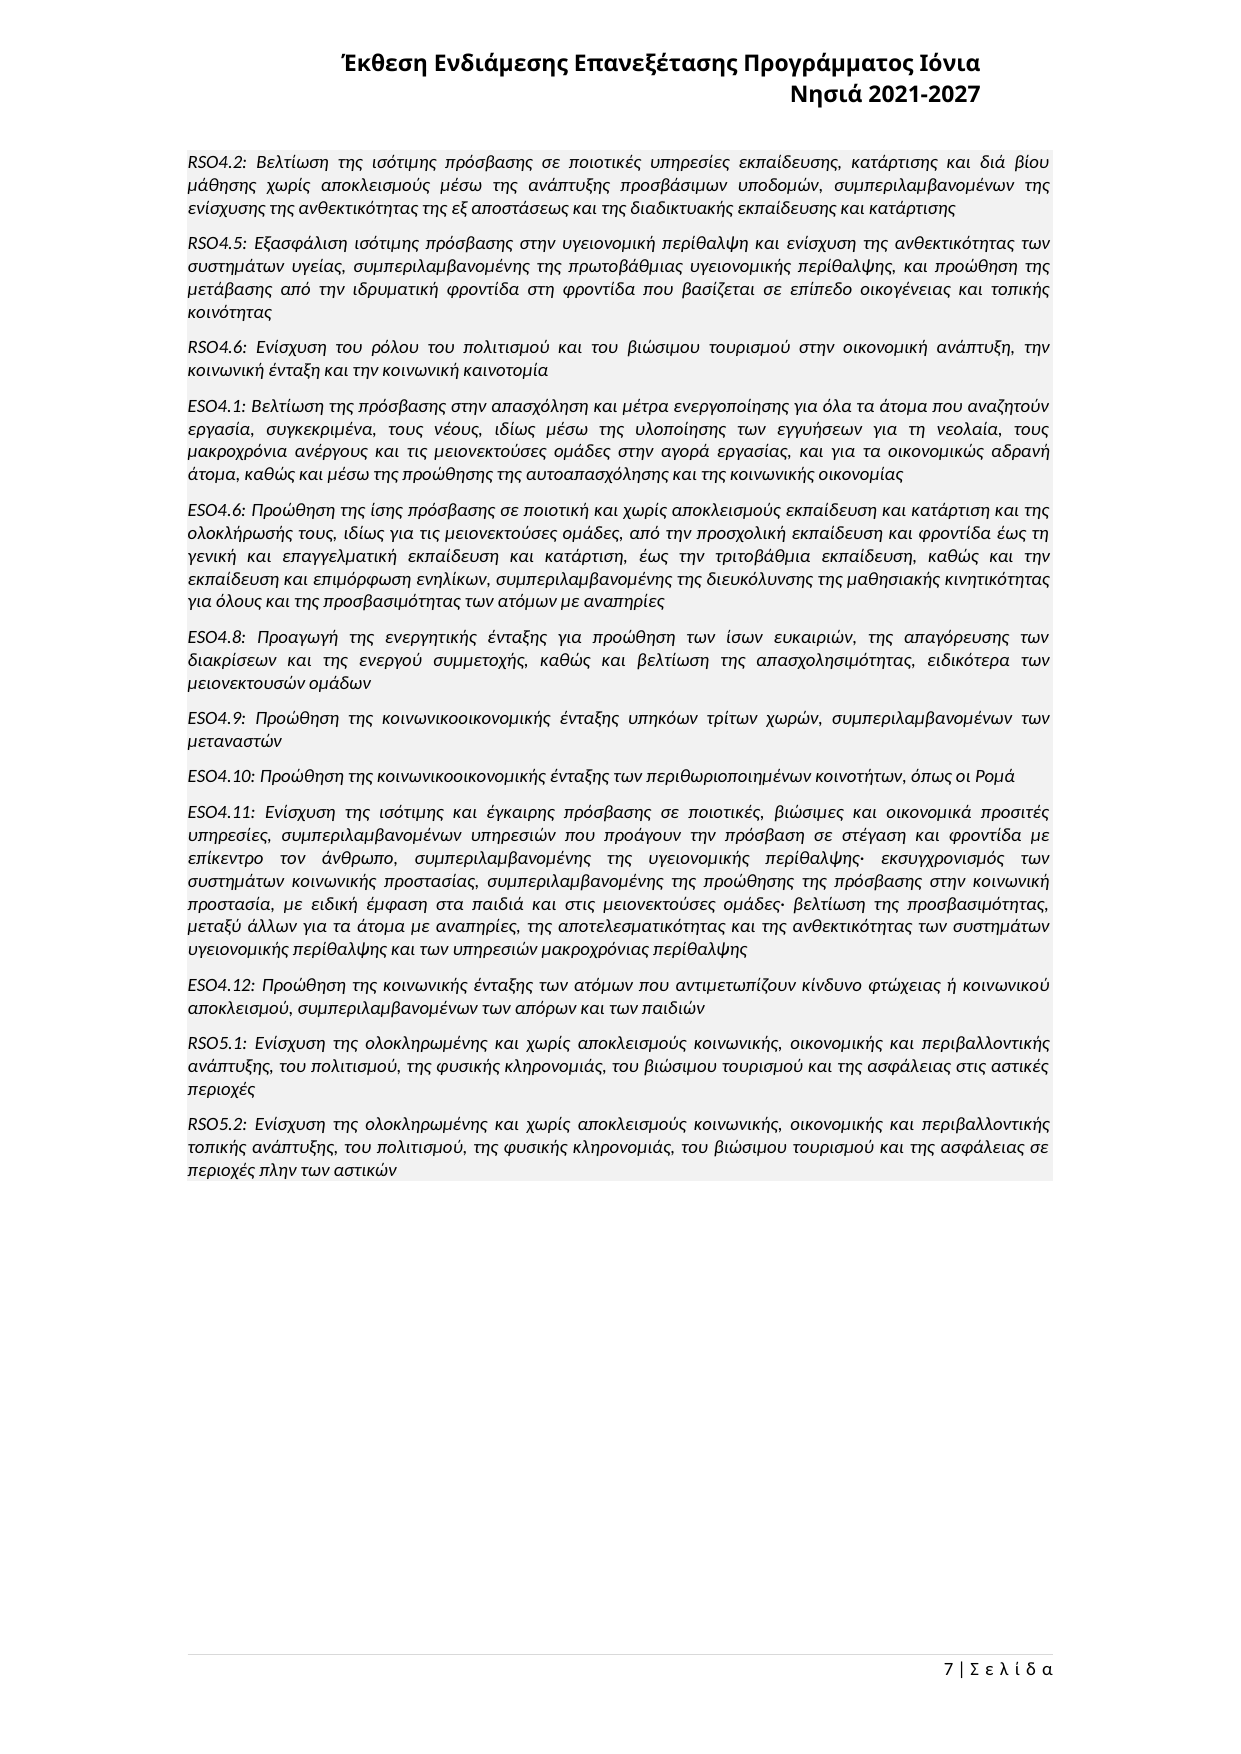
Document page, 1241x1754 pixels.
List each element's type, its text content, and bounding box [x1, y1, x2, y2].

text ESO4.1: Βελτίωση της πρόσβασης στην απασχόληση και μέτρα ενεργοποίησης για όλα τα άτομα που αναζητούν εργασία, συγκεκριμένα, τους νέους, ιδίως μέσω της υλοποίησης των εγγυήσεων για τη νεολαία, τους μακροχρόνια ανέργους και τις μειονεκτούσες ομάδες στην αγορά εργασίας, και για τα οικονομικώς αδρανή άτομα, καθώς και μέσω της προώθησης της αυτοαπασχόλησης και της κοινωνικής οικονομίας [187, 394, 1053, 485]
text ESO4.10: Προώθηση της κοινωνικοοικονομικής ένταξης των περιθωριοποιημένων κοινοτήτων, όπως οι Ρομά [187, 764, 1053, 787]
text RSO4.6: Ενίσχυση του ρόλου του πολιτισμού και του βιώσιμου τουρισμού στην οικονομική ανάπτυξη, την κοινωνική ένταξη και την κοινωνική καινοτομία [187, 335, 1053, 381]
text ESO4.12: Προώθηση της κοινωνικής ένταξης των ατόμων που αντιμετωπίζουν κίνδυνο φτώχειας ή κοινωνικού αποκλεισμού, συμπεριλαμβανομένων των απόρων και των παιδιών [187, 973, 1053, 1019]
text RSO5.2: Ενίσχυση της ολοκληρωμένης και χωρίς αποκλεισμούς κοινωνικής, οικονομικής και περιβαλλοντικής τοπικής ανάπτυξης, του πολιτισμού, της φυσικής κληρονομιάς, του βιώσιμου τουρισμού και της ασφάλειας σε περιοχές πλην των αστικών [187, 1112, 1053, 1181]
text RSO5.1: Ενίσχυση της ολοκληρωμένης και χωρίς αποκλεισμούς κοινωνικής, οικονομικής και περιβαλλοντικής ανάπτυξης, του πολιτισμού, της φυσικής κληρονομιάς, του βιώσιμου τουρισμού και της ασφάλειας στις αστικές περιοχές [187, 1031, 1053, 1100]
text ESO4.11: Ενίσχυση της ισότιμης και έγκαιρης πρόσβασης σε ποιοτικές, βιώσιμες και οικονομικά προσιτές υπηρεσίες, συμπεριλαμβανομένων υπηρεσιών που προάγουν την πρόσβαση σε στέγαση και φροντίδα με επίκεντρο τον άνθρωπο, συμπεριλαμβανομένης της υγειονομικής περίθαλψης· εκσυγχρονισμός των συστημάτων κοινωνικής προστασίας, συμπεριλαμβανομένης της προώθησης της πρόσβασης στην κοινωνική προστασία, με ειδική έμφαση στα παιδιά και στις μειονεκτούσες ομάδες· βελτίωση της προσβασιμότητας, μεταξύ άλλων για τα άτομα με αναπηρίες, της αποτελεσματικότητας και της ανθεκτικότητας των συστημάτων υγειονομικής περίθαλψης και των υπηρεσιών μακροχρόνιας περίθαλψης [187, 800, 1053, 960]
text ESO4.9: Προώθηση της κοινωνικοοικονομικής ένταξης υπηκόων τρίτων χωρών, συμπεριλαμβανομένων των μεταναστών [187, 706, 1053, 752]
text RSO4.2: Βελτίωση της ισότιμης πρόσβασης σε ποιοτικές υπηρεσίες εκπαίδευσης, κατάρτισης και διά βίου μάθησης χωρίς αποκλεισμούς μέσω της ανάπτυξης προσβάσιμων υποδομών, συμπεριλαμβανομένων της ενίσχυσης της ανθεκτικότητας της εξ αποστάσεως και της διαδικτυακής εκπαίδευσης και κατάρτισης [187, 150, 1053, 219]
text RSO4.5: Εξασφάλιση ισότιμης πρόσβασης στην υγειονομική περίθαλψη και ενίσχυση της ανθεκτικότητας των συστημάτων υγείας, συμπεριλαμβανομένης της πρωτοβάθμιας υγειονομικής περίθαλψης, και προώθηση της μετάβασης από την ιδρυματική φροντίδα στη φροντίδα που βασίζεται σε επίπεδο οικογένειας και τοπικής κοινότητας [187, 231, 1053, 323]
text ESO4.8: Προαγωγή της ενεργητικής ένταξης για προώθηση των ίσων ευκαιριών, της απαγόρευσης των διακρίσεων και της ενεργού συμμετοχής, καθώς και βελτίωση της απασχολησιμότητας, ειδικότερα των μειονεκτουσών ομάδων [187, 625, 1053, 694]
text ESO4.6: Προώθηση της ίσης πρόσβασης σε ποιοτική και χωρίς αποκλεισμούς εκπαίδευση και κατάρτιση και της ολοκλήρωσής τους, ιδίως για τις μειονεκτούσες ομάδες, από την προσχολική εκπαίδευση και φροντίδα έως τη γενική και επαγγελματική εκπαίδευση και κατάρτιση, έως την τριτοβάθμια εκπαίδευση, καθώς και την εκπαίδευση και επιμόρφωση ενηλίκων, συμπεριλαμβανομένης της διευκόλυνσης της μαθησιακής κινητικότητας για όλους και της προσβασιμότητας των ατόμων με αναπηρίες [187, 498, 1053, 612]
